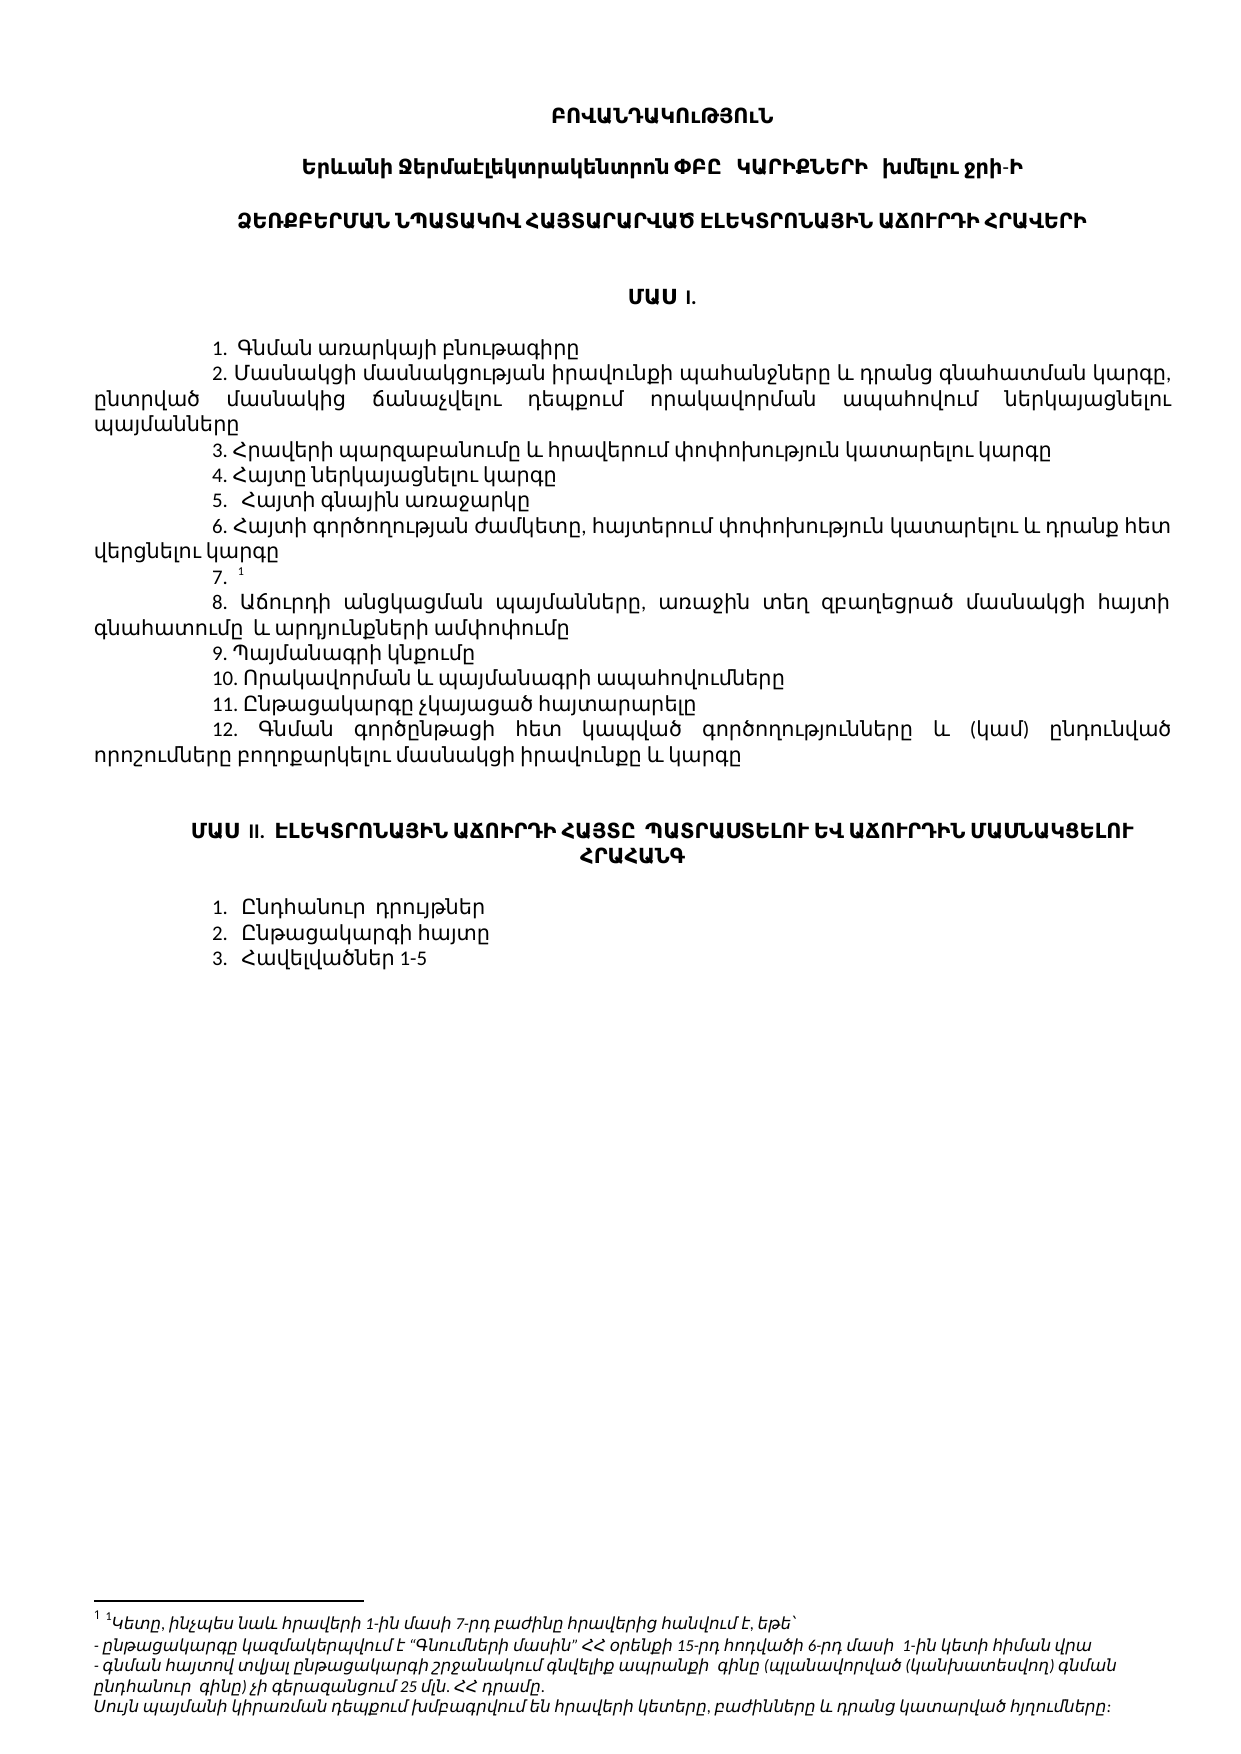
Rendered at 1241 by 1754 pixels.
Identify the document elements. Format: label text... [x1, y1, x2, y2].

text 12. Գնման գործընթացի հետ կապված գործողությունները և (կամ) ընդունված որոշումները բողոքարկելու մասնակցի իրավունքը և կարգը [94, 716, 1171, 767]
text 1. Գնման առարկայի բնութագիրը [94, 335, 1171, 361]
text Երևանի Ջերմաէլեկտրակենտրոն ՓԲԸ ԿԱՐԻՔՆԵՐԻ խմելու ջրի-Ի [94, 154, 1171, 179]
text ՁԵՌՔԲԵՐՄԱՆ ՆՊԱՏԱԿՈՎ ՀԱՅՏԱՐԱՐՎԱԾ ԷԼԵԿՏՐՈՆԱՅԻՆ ԱՃՈՒՐԴԻ ՀՐԱՎԵՐԻ [94, 208, 1171, 233]
text ԲՈՎԱՆԴԱԿՈւԹՅՈւՆ [94, 103, 1171, 128]
text 3. Հավելվածներ 1-5 [94, 945, 1171, 971]
text 1. Ընդհանուր դրույթներ [94, 894, 1171, 920]
text 2. Ընթացակարգի հայտը [94, 920, 1171, 945]
text 7. 1 [94, 564, 1171, 589]
text 5. Հայտի գնային առաջարկը [94, 488, 1171, 513]
text 2. Մասնակցի մասնակցության իրավունքի պահանջները և դրանց գնահատման կարգը, ընտրված մասնակից ճանաչվելու դեպքում որակավորման ապահովում ներկայացնելու պայմանները [94, 361, 1171, 437]
text 8. Աճուրդի անցկացման պայմանները, առաջին տեղ զբաղեցրած մասնակցի հայտի գնահատումը և արդյունքների ամփոփումը [94, 589, 1171, 640]
text 3. Հրավերի պարզաբանումը և հրավերում փոփոխություն կատարելու կարգը [94, 437, 1171, 462]
text 11. Ընթացակարգը չկայացած հայտարարելը [94, 691, 1171, 716]
text ՄԱՍ I. [94, 284, 1171, 310]
text 10. Որակավորման և պայմանագրի ապահովումները [94, 666, 1171, 691]
text ՄԱՍ II. ԷԼԵԿՏՐՈՆԱՅԻՆ ԱՃՈԻՐԴԻ ՀԱՅՏԸ ՊԱՏՐԱՍՏԵԼՈՒ ԵՎ ԱՃՈՒՐԴԻՆ ՄԱՍՆԱԿՑԵԼՈՒ ՀՐԱՀԱՆԳ [94, 818, 1171, 869]
text 4. Հայտը ներկայացնելու կարգը [94, 462, 1171, 488]
text 9. Պայմանագրի կնքումը [94, 640, 1171, 666]
text 6. Հայտի գործողության ժամկետը, հայտերում փոփոխություն կատարելու և դրանք հետ վերցնելու կարգը [94, 513, 1171, 564]
